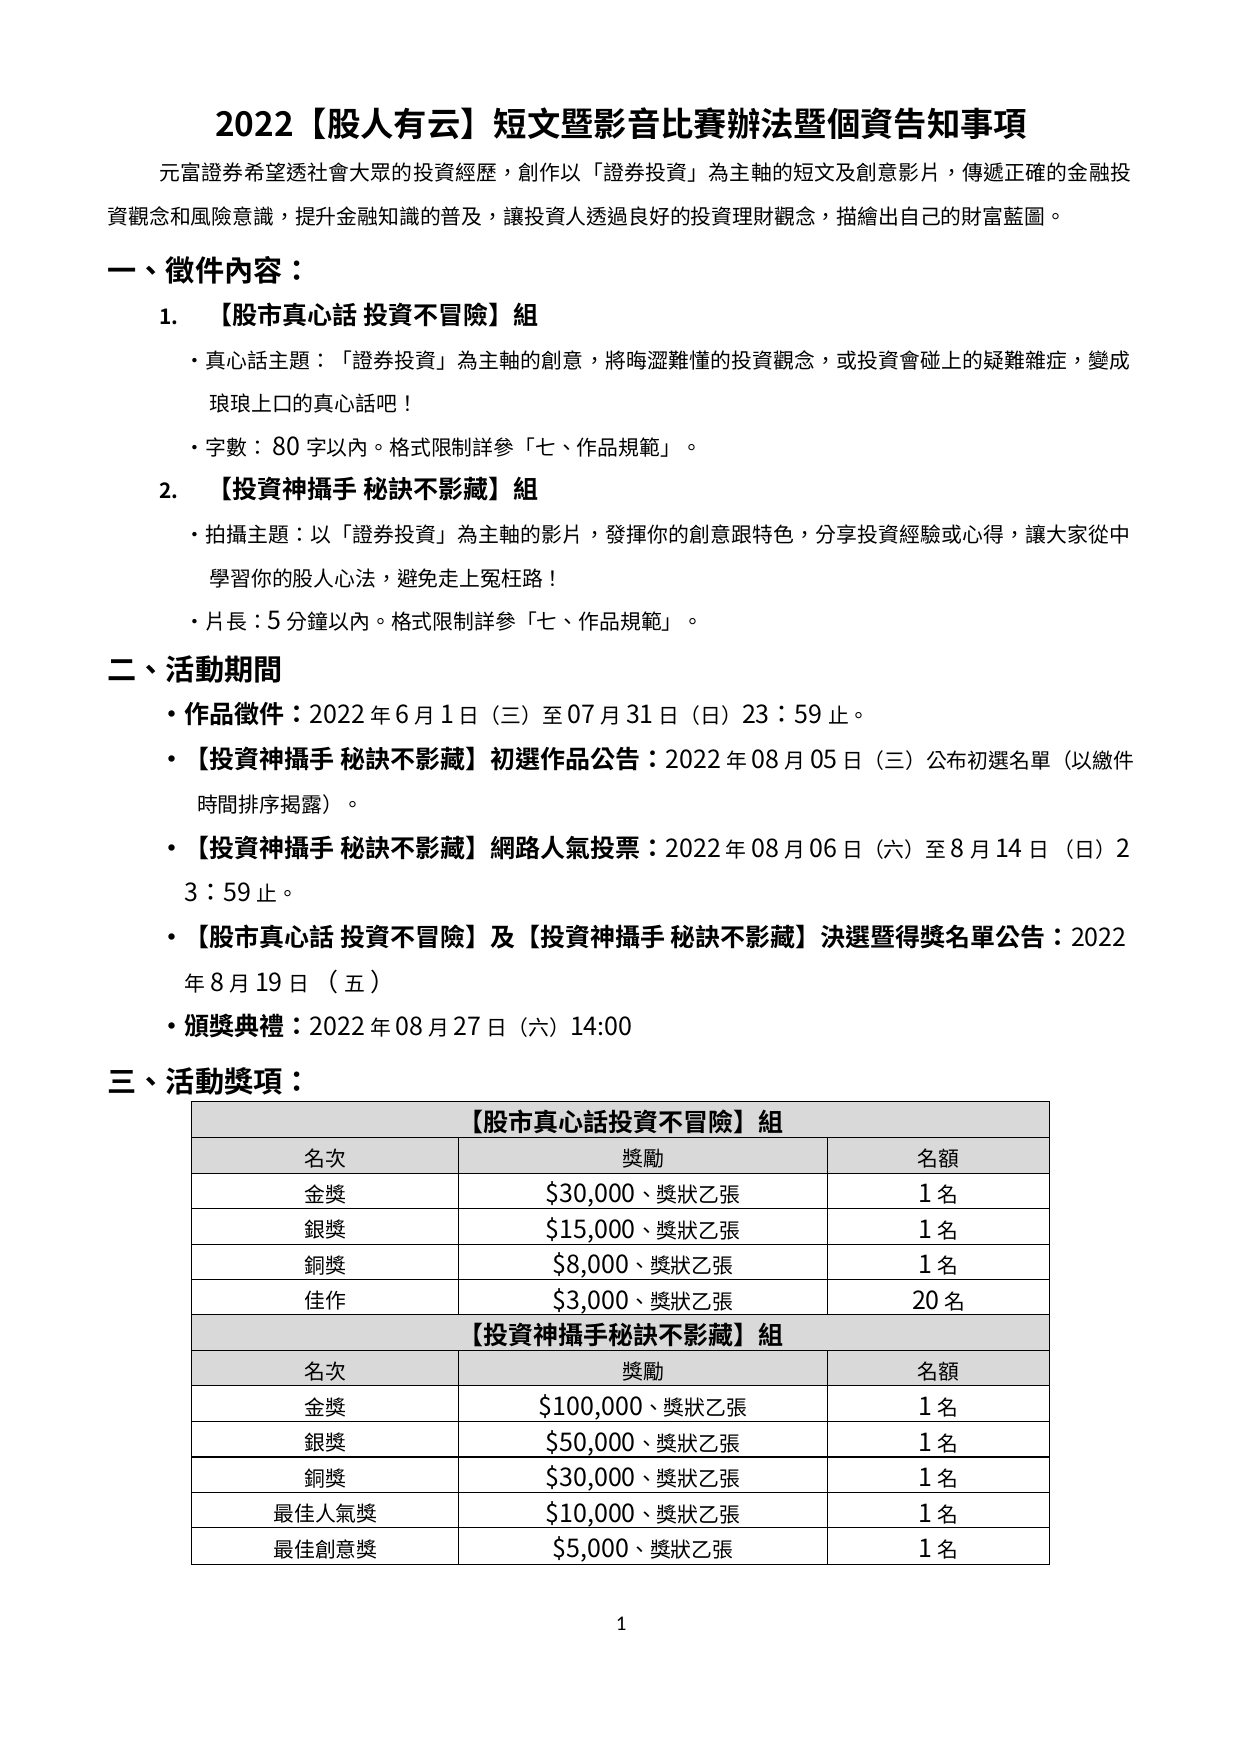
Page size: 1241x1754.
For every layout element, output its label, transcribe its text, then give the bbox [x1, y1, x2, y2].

text •【股市真心話 投資不冒險】及【投資神攝手 秘訣不影藏】決選暨得獎名單公告：2022 年 8 月 19 日 （ 五 ） [159, 911, 1134, 1001]
table_cell 1名 [828, 1245, 1049, 1279]
list 【投資神攝手 秘訣不影藏】組 [107, 464, 1134, 508]
table_cell 佳作 [192, 1280, 458, 1314]
table_cell 金獎 [192, 1386, 458, 1421]
text 三、活動獎項： [107, 1059, 1134, 1101]
table_cell 銀獎 [192, 1422, 458, 1456]
text •字數： 80 字以內。格式限制詳參「七、作品規範」。 [107, 421, 1134, 464]
table_cell 獎勵 [459, 1351, 827, 1385]
table_cell 1名 [828, 1458, 1049, 1492]
table_cell 銅獎 [192, 1245, 458, 1279]
table_cell 最佳創意獎 [192, 1528, 458, 1563]
text •真心話主題：「證券投資」為主軸的創意，將晦澀難懂的投資觀念，或投資會碰上的疑難雜症，變成琅琅上口的真心話吧！ [184, 333, 1134, 421]
table_cell $8,000、獎狀乙張 [459, 1245, 827, 1279]
text •頒獎典禮：2022 年08月 27日（六）14:00 [107, 1001, 1134, 1044]
table_cell $3,000、獎狀乙張 [459, 1280, 827, 1314]
table_header 【股市真心話投資不冒險】組 [192, 1102, 1049, 1137]
table_cell 銅獎 [192, 1458, 458, 1492]
table_cell 名額 [828, 1351, 1049, 1385]
table_cell 最佳人氣獎 [192, 1493, 458, 1527]
table_cell $5,000、獎狀乙張 [459, 1528, 827, 1563]
text •作品徵件：2022 年6月 1日（三）至 07月 31日（日）23：59 止。 [107, 689, 1134, 733]
table_cell 1名 [828, 1174, 1049, 1208]
table_cell $15,000、獎狀乙張 [459, 1209, 827, 1244]
table_cell 名次 [192, 1138, 458, 1173]
table_cell $30,000、獎狀乙張 [459, 1458, 827, 1492]
table_cell $50,000、獎狀乙張 [459, 1422, 827, 1456]
table_cell 獎勵 [459, 1138, 827, 1173]
text •片長：5分鐘以內。格式限制詳參「七、作品規範」。 [107, 595, 1134, 638]
table_cell 1名 [828, 1209, 1049, 1244]
table_cell 名次 [192, 1351, 458, 1385]
table_cell 名額 [828, 1138, 1049, 1173]
text 元富證券希望透社會大眾的投資經歷，創作以「證券投資」為主軸的短文及創意影片，傳遞正確的金融投資觀念和風險意識，提升金融知識的普及，讓投資人透過良好的投資理財觀念，描繪出自己的財富藍圖。 [107, 146, 1134, 233]
text •【投資神攝手 秘訣不影藏】初選作品公告：2022年 08月 05日（三）公布初選名單（以繳件時間排序揭露）。 [159, 733, 1134, 822]
text •【投資神攝手 秘訣不影藏】網路人氣投票：2022年 08月 06日（六）至8 月14 日 （日）23：59 止。 [159, 822, 1134, 911]
table_cell 金獎 [192, 1174, 458, 1208]
table_cell 1名 [828, 1528, 1049, 1563]
table_cell 銀獎 [192, 1209, 458, 1244]
text 二、活動期間 [107, 647, 1134, 689]
table_cell 20名 [828, 1280, 1049, 1314]
table_cell $30,000、獎狀乙張 [459, 1174, 827, 1208]
table_cell 1名 [828, 1422, 1049, 1456]
text •拍攝主題：以「證券投資」為主軸的影片，發揮你的創意跟特色，分享投資經驗或心得，讓大家從中學習你的股人心法，避免走上冤枉路！ [184, 508, 1134, 595]
list 【股市真心話 投資不冒險】組 [107, 290, 1134, 333]
table_cell $10,000、獎狀乙張 [459, 1493, 827, 1527]
table_cell 【投資神攝手秘訣不影藏】組 [192, 1315, 1049, 1350]
text 2022【股人有云】短文暨影音比賽辦法暨個資告知事項 [107, 97, 1134, 146]
text 一、徵件內容： [107, 248, 1134, 290]
table_cell 1名 [828, 1386, 1049, 1421]
table_cell $100,000、獎狀乙張 [459, 1386, 827, 1421]
table_cell 1名 [828, 1493, 1049, 1527]
